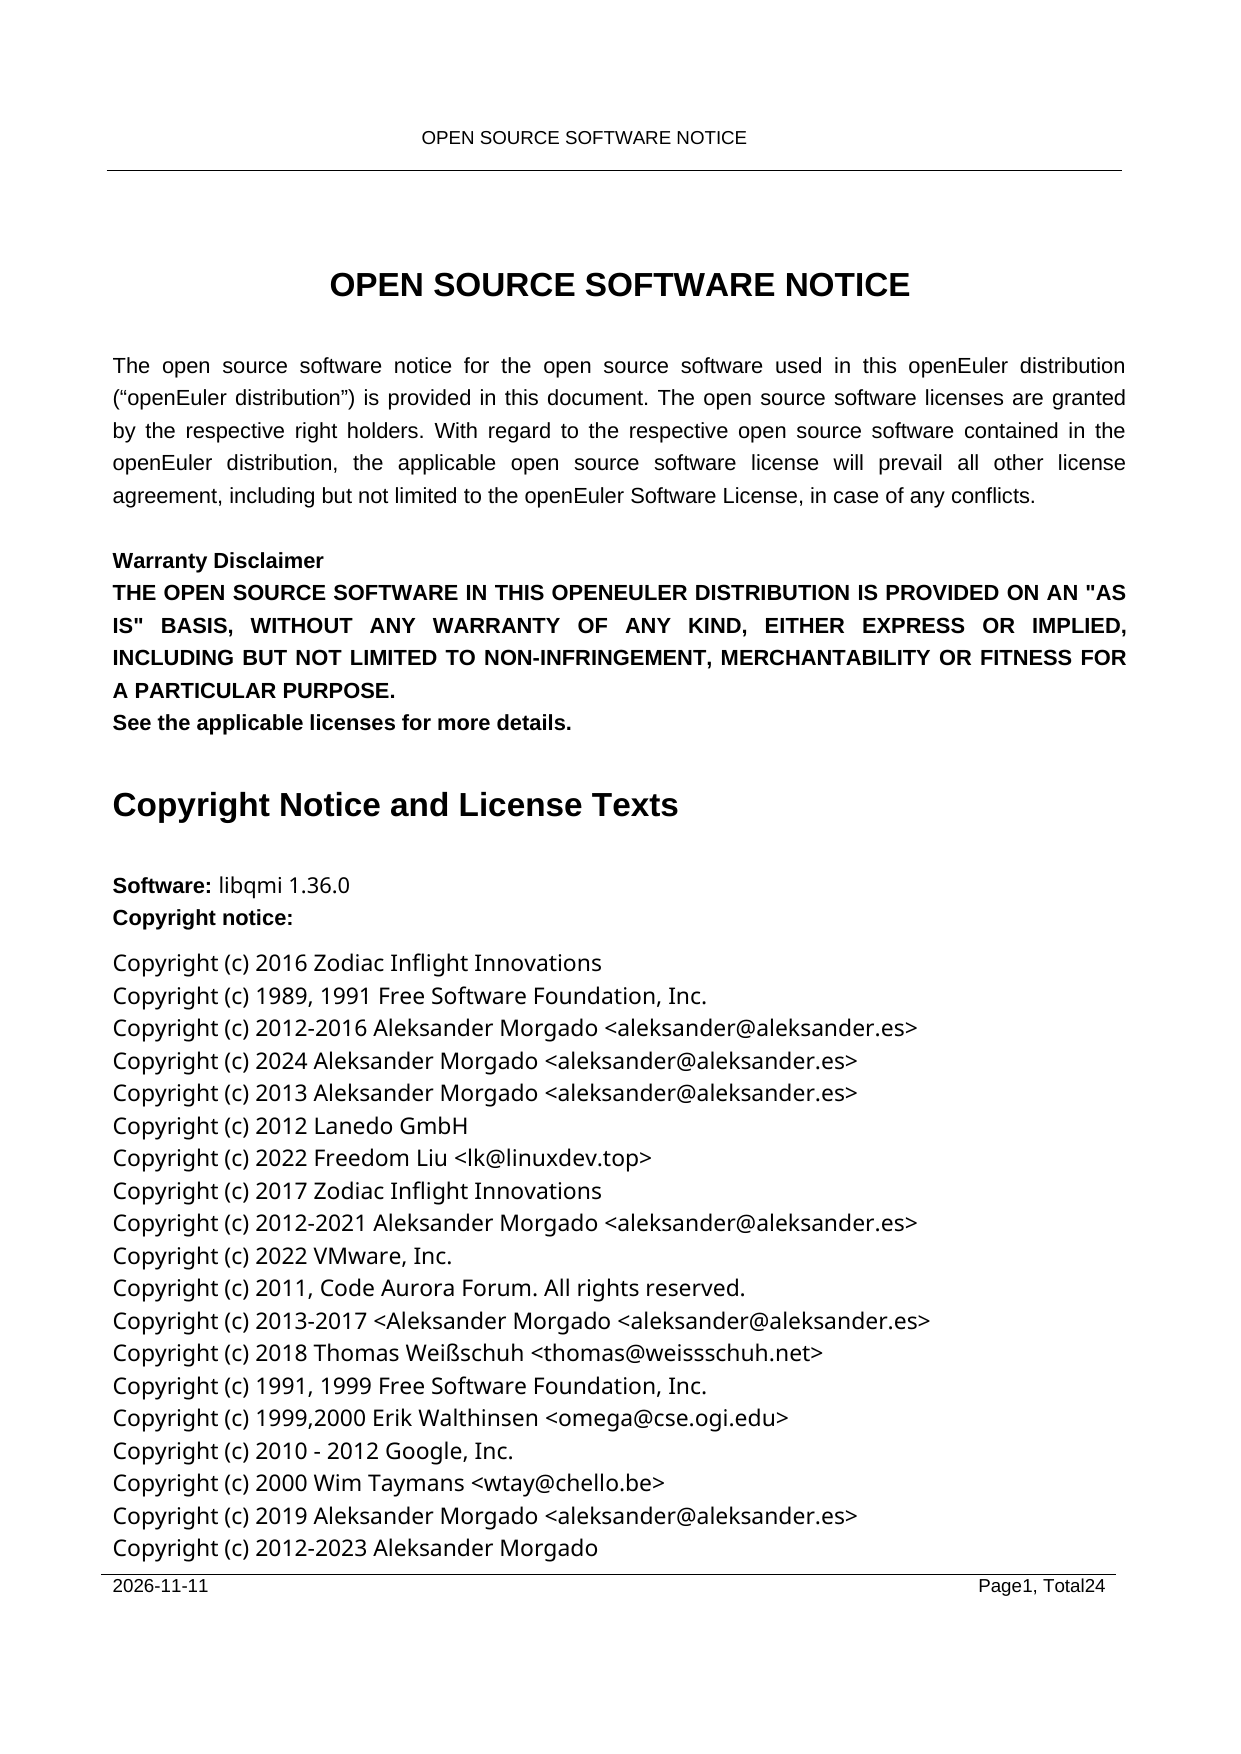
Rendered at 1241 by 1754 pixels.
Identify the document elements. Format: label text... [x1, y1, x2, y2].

text Warranty Disclaimer [112, 544, 1128, 576]
text THE OPEN SOURCE SOFTWARE IN THIS OPENEULER DISTRIBUTION IS PROVIDED ON AN "AS IS" BASIS, WITHOUT ANY WARRANTY OF ANY KIND, EITHER EXPRESS OR IMPLIED, INCLUDING BUT NOT LIMITED TO NON-INFRINGEMENT, MERCHANTABILITY OR FITNESS FOR A PARTICULAR PURPOSE. See the applicable licenses for more details. [112, 576, 1128, 739]
text The open source software notice for the open source software used in this openEuler distribution (“openEuler distribution”) is provided in this document. The open source software licenses are granted by the respective right holders. With regard to the respective open source software contained in the openEuler distribution, the applicable open source software license will prevail all other license agreement, including but not limited to the openEuler Software License, in case of any conflicts. [112, 349, 1128, 511]
text Copyright Notice and License Texts [112, 771, 1128, 836]
text Copyright notice: [112, 901, 1128, 934]
title Software: libqmi 1.36.0 [112, 869, 1128, 901]
text OPEN SOURCE SOFTWARE NOTICE [112, 251, 1128, 316]
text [112, 947, 1128, 1564]
